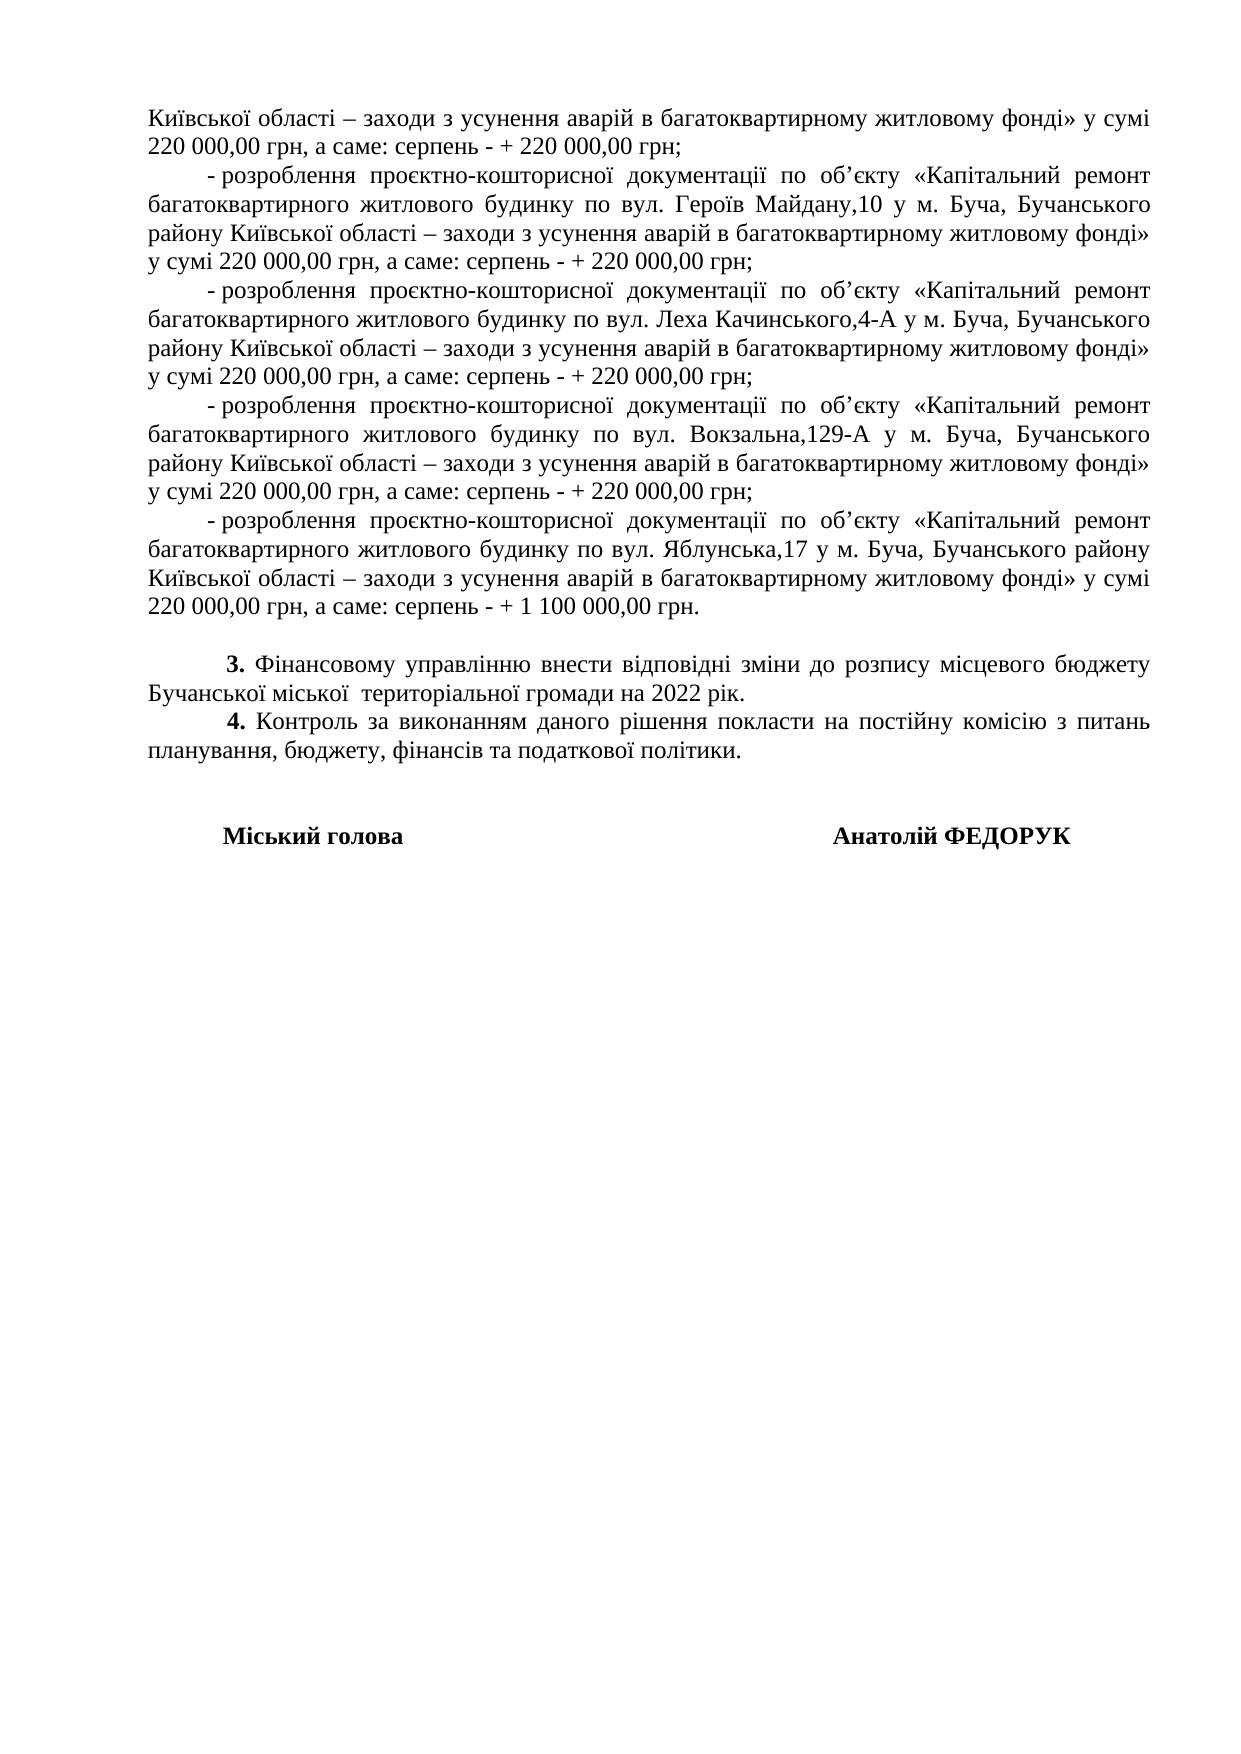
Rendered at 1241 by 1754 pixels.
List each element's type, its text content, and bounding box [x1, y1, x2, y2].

list розроблення проєктно-кошторисної документації по об’єкту «Капітальний ремонт багатоквартирного житлового будинку по вул. Яблунська,17 у м. Буча, Бучанського району Київської області – заходи з усунення аварій в багатоквартирному житловому фонді» у сумі 220 000,00 грн, а саме: серпень - + 1 100 000,00 грн. [148, 505, 1152, 620]
text Міський голова Анатолій ФЕДОРУК [148, 821, 1152, 850]
list розроблення проєктно-кошторисної документації по об’єкту «Капітальний ремонт багатоквартирного житлового будинку по вул. Героїв Майдану,10 у м. Буча, Бучанського району Київської області – заходи з усунення аварій в багатоквартирному житловому фонді» у сумі 220 000,00 грн, а саме: серпень - + 220 000,00 грн; [148, 160, 1152, 275]
text 4. Контроль за виконанням даного рішення покласти на постійну комісію з питань планування, бюджету, фінансів та податкової політики. [148, 706, 1152, 764]
text 3. Фінансовому управлінню внести відповідні зміни до розпису місцевого бюджету Бучанської міської територіальної громади на 2022 рік. [148, 649, 1152, 706]
list розроблення проєктно-кошторисної документації по об’єкту «Капітальний ремонт багатоквартирного житлового будинку по вул. Вокзальна,129-А у м. Буча, Бучанського району Київської області – заходи з усунення аварій в багатоквартирному житловому фонді» у сумі 220 000,00 грн, а саме: серпень - + 220 000,00 грн; [148, 390, 1152, 505]
list розроблення проєктно-кошторисної документації по об’єкту «Капітальний ремонт багатоквартирного житлового будинку по вул. Леха Качинського,4-А у м. Буча, Бучанського району Київської області – заходи з усунення аварій в багатоквартирному житловому фонді» у сумі 220 000,00 грн, а саме: серпень - + 220 000,00 грн; [148, 275, 1152, 390]
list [148, 103, 1152, 160]
